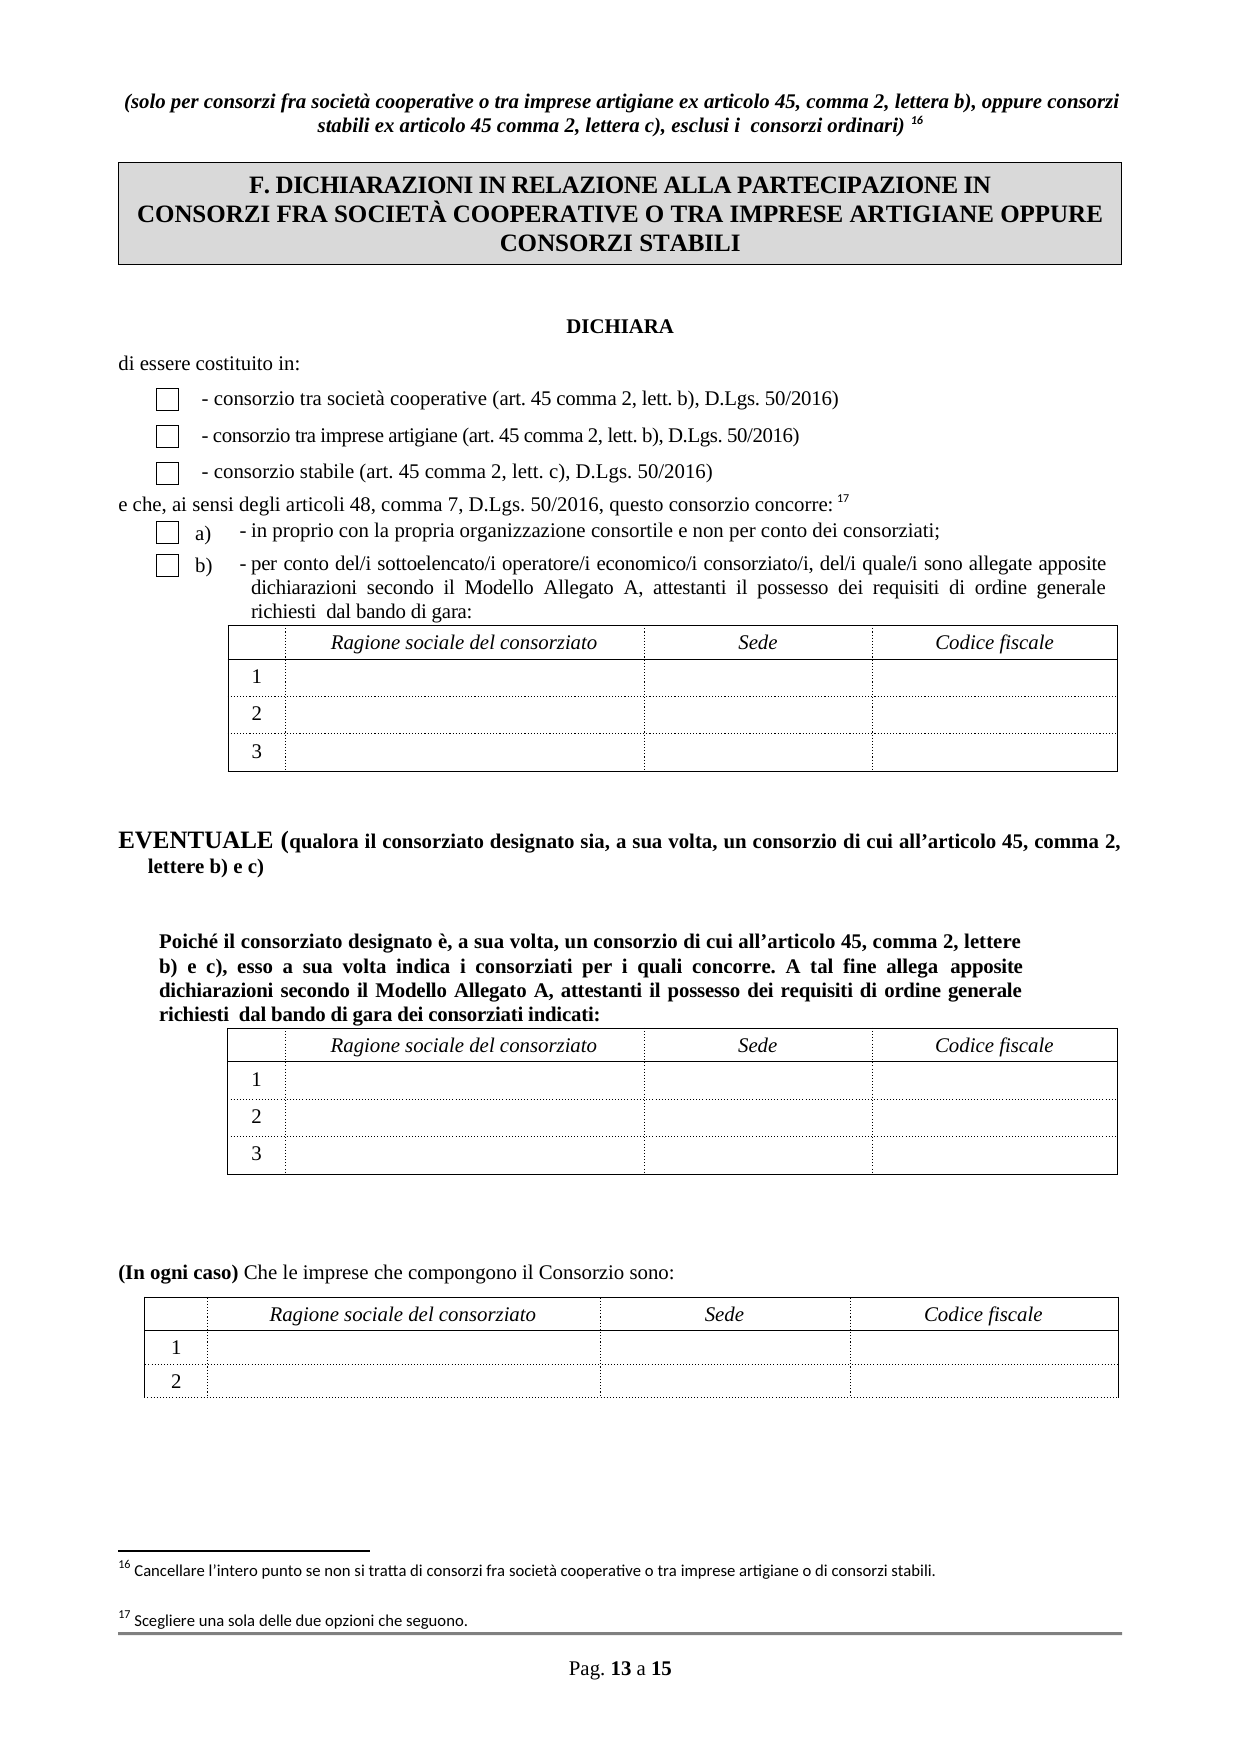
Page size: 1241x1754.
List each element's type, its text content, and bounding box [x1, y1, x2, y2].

table_cell [600, 1364, 850, 1397]
table_cell [285, 1136, 644, 1173]
table_cell [207, 1364, 600, 1397]
table_cell [644, 1062, 873, 1099]
text di essere costituito in: [118, 351, 1122, 375]
table_cell [873, 660, 1117, 696]
table_cell [645, 660, 873, 696]
table_cell [207, 1331, 600, 1363]
table_header Poiché il consorziato designato è, a sua volta, un consorzio di cui all’articolo 45, comma 2, lettere b) e c), esso a sua volta indica i consorziati per i quali concorre. A tal fine allega apposite dichiarazioni secondo il Modello Allegato A, attestanti il possesso dei requisiti di ordine generale richiesti dal bando di gara dei consorziati indicati: [144, 928, 1034, 1028]
table_cell 3 [228, 1136, 285, 1173]
table_cell [144, 454, 190, 491]
table_cell Codice fiscale [873, 626, 1117, 658]
table_header [144, 381, 190, 418]
table_header Ragione sociale del consorziato [207, 1298, 600, 1330]
table_cell 3 [229, 733, 285, 771]
table_cell [644, 1099, 873, 1136]
table_header Codice fiscale [850, 1298, 1118, 1330]
table_cell b) [192, 549, 228, 625]
text (In ogni caso) Che le imprese che compongono il Consorzio sono: [118, 1260, 1122, 1284]
table_cell - per conto del/i sottoelencato/i operatore/i economico/i consorziato/i, del/i quale/i sono allegate apposite dichiarazioni secondo il Modello Allegato A, attestanti il possesso dei requisiti di ordine generale richiesti dal bando di gara: [228, 549, 1118, 625]
table_header Sede [600, 1298, 850, 1330]
table_cell [873, 1136, 1117, 1173]
table_cell Ragione sociale del consorziato [285, 626, 644, 658]
table_cell 2 [228, 1099, 285, 1136]
table_header [144, 516, 192, 549]
table_cell [285, 733, 644, 771]
text (solo per consorzi fra società cooperative o tra imprese artigiane ex articolo 45, comma 2, lettera b), oppure consorzi stabili ex articolo 45 comma 2, lettera c), esclusi i consorzi ordinari) [118, 89, 1122, 138]
table_cell [645, 733, 873, 771]
table_cell - consorzio tra imprese artigiane (art. 45 comma 2, lett. b), D.Lgs. 50/2016) [190, 418, 1178, 454]
text EVENTUALE (qualora il consorziato designato sia, a sua volta, un consorzio di cui all’articolo 45, comma 2, lettere b) e c) [118, 826, 1122, 878]
table_cell [229, 626, 285, 658]
table_header F. DICHIARAZIONI IN RELAZIONE ALLA PARTECIPAZIONE IN CONSORZI FRA SOCIETÀ COOPERATIVE O TRA IMPRESE ARTIGIANE OPPURE CONSORZI STABILI [119, 163, 1121, 264]
table_cell 1 [229, 660, 285, 696]
table_header a) [192, 516, 228, 549]
table_cell [144, 549, 192, 625]
table_header [145, 1298, 207, 1330]
text DICHIARA [118, 314, 1122, 338]
table_cell [228, 1029, 285, 1061]
table_cell [645, 696, 873, 733]
table_header - consorzio tra società cooperative (art. 45 comma 2, lett. b), D.Lgs. 50/2016) [190, 381, 1178, 418]
table_cell [600, 1331, 850, 1363]
table_cell [644, 1136, 873, 1173]
table_cell [850, 1364, 1118, 1397]
table_cell Sede [645, 626, 873, 658]
table_cell [285, 660, 644, 696]
table_header - in proprio con la propria organizzazione consortile e non per conto dei consorziati; [228, 516, 1118, 549]
text e che, ai sensi degli articoli 48, comma 7, D.Lgs. 50/2016, questo consorzio concorre: [118, 491, 1122, 516]
table_cell [873, 1099, 1117, 1136]
table_cell 1 [228, 1062, 285, 1099]
table_cell [873, 733, 1117, 771]
table_cell [873, 1062, 1117, 1099]
table_cell 2 [229, 696, 285, 733]
table_cell [285, 1062, 644, 1099]
table_cell [144, 418, 190, 454]
table_cell 2 [145, 1364, 207, 1397]
table_cell [873, 696, 1117, 733]
table_cell [850, 1331, 1118, 1363]
table_cell [285, 696, 644, 733]
table_cell Codice fiscale [873, 1029, 1117, 1061]
table_cell Ragione sociale del consorziato [285, 1029, 644, 1061]
table_cell Sede [644, 1029, 873, 1061]
table_cell 1 [145, 1331, 207, 1363]
table_cell - consorzio stabile (art. 45 comma 2, lett. c), D.Lgs. 50/2016) [190, 454, 1178, 491]
table_cell [285, 1099, 644, 1136]
